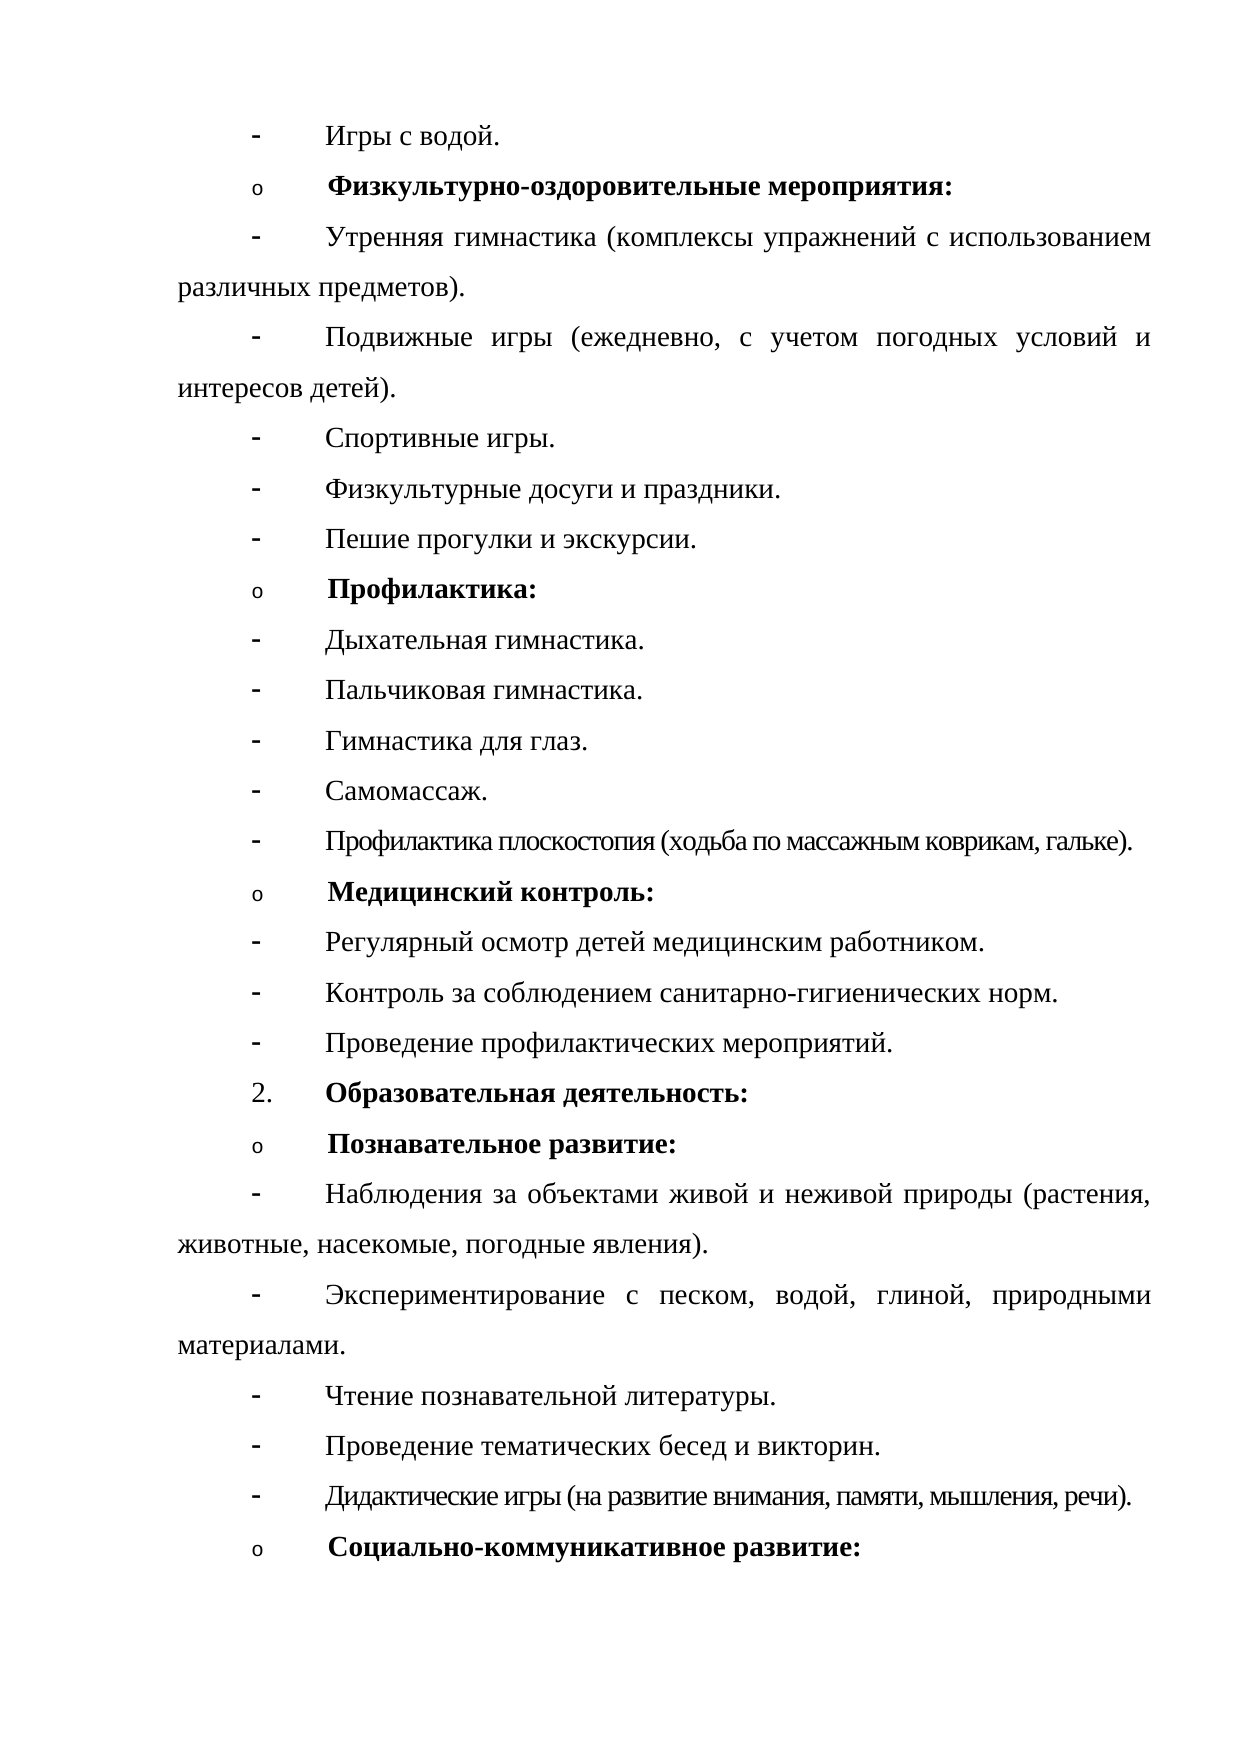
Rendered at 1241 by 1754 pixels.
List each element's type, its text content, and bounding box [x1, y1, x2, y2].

list Игры с водой. [251, 118, 1152, 152]
list Образовательная деятельность: [251, 1076, 1152, 1109]
list Контроль за соблюдением санитарно-гигиенических норм. [251, 975, 1152, 1008]
list Спортивные игры. [177, 420, 1152, 454]
list Наблюдения за объектами живой и неживой природы (растения, животные, насекомые, погодные явления). [177, 1176, 1152, 1260]
list Гимнастика для глаз. [251, 723, 1152, 756]
list Пешие прогулки и экскурсии. [177, 521, 1152, 555]
list Дыхательная гимнастика. [251, 622, 1152, 656]
list Регулярный осмотр детей медицинским работником. [251, 924, 1152, 958]
list Самомассаж. [251, 773, 1152, 807]
list Познавательное развитие: [251, 1126, 1152, 1159]
list Проведение тематических бесед и викторин. [177, 1428, 1152, 1462]
list Дидактические игры (на развитие внимания, памяти, мышления, речи). [177, 1478, 1152, 1512]
list Подвижные игры (ежедневно, с учетом погодных условий и интересов детей). [177, 319, 1152, 403]
list Профилактика: [251, 572, 1152, 605]
list Социально-коммуникативное развитие: [251, 1529, 1152, 1562]
list Чтение познавательной литературы. [177, 1378, 1152, 1411]
list Физкультурные досуги и праздники. [177, 471, 1152, 504]
list Проведение профилактических мероприятий. [251, 1025, 1152, 1059]
list Профилактика плоскостопия (ходьба по массажным коврикам, гальке). [177, 823, 1152, 857]
list Физкультурно-оздоровительные мероприятия: [251, 168, 1152, 202]
list Пальчиковая гимнастика. [251, 672, 1152, 706]
list Экспериментирование с песком, водой, глиной, природными материалами. [177, 1277, 1152, 1361]
list Медицинский контроль: [251, 874, 1152, 907]
list Утренняя гимнастика (комплексы упражнений с использованием различных предметов). [177, 219, 1152, 303]
